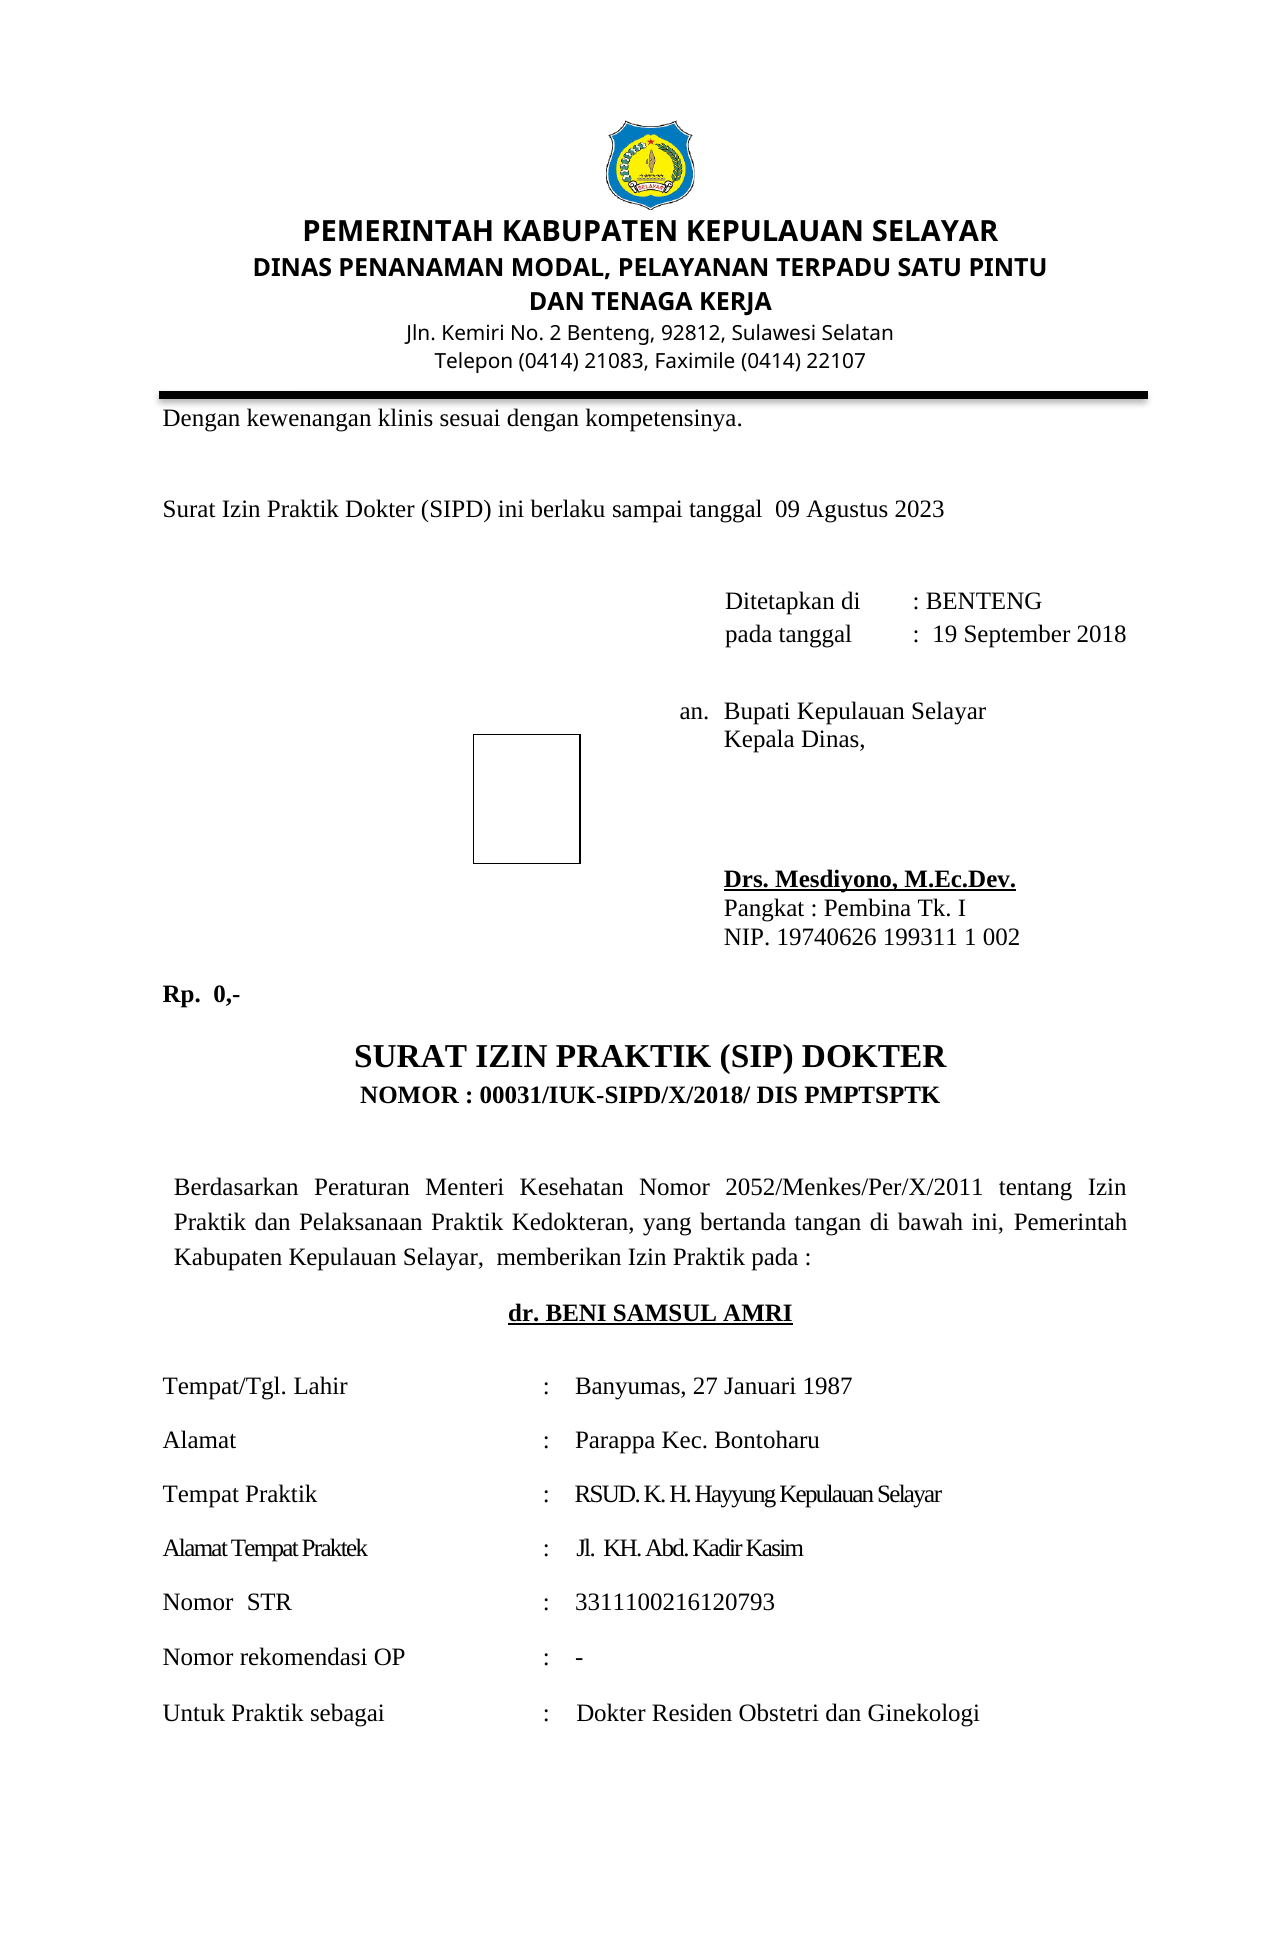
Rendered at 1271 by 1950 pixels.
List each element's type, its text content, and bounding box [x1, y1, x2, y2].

text Nomor STR : 3311100216120793 [162, 1587, 1073, 1615]
text Untuk Praktik sebagai : Dokter Residen Obstetri dan Ginekologi [162, 1698, 1094, 1727]
text Alamat Tempat Praktek : Jl. KH. Abd. Kadir Kasim [162, 1533, 1138, 1562]
text SURAT IZIN PRAKTIK (SIP) DOKTER [257, 1037, 1043, 1075]
text Kepala Dinas, [162, 724, 1138, 753]
text Dengan kewenangan klinis sesuai dengan kompetensinya. [162, 403, 1094, 432]
text Alamat : Parappa Kec. Bontoharu [162, 1425, 1138, 1454]
text dr. BENI SAMSUL AMRI [162, 1298, 1138, 1327]
text Tempat Praktik : RSUD. K. H. Hayyung Kepulauan Selayar [162, 1479, 1138, 1508]
text Rp. 0,- [162, 979, 1138, 1008]
text Nomor rekomendasi OP : - [162, 1642, 1073, 1671]
text Ditetapkan di : BENTENG [725, 586, 1138, 614]
picture [606, 120, 695, 210]
text Drs. Mesdiyono, M.Ec.Dev. [162, 864, 1138, 893]
text Surat Izin Praktik Dokter (SIPD) ini berlaku sampai tanggal 09 Agustus 2023 [162, 494, 1094, 523]
text an. Bupati Kepulauan Selayar [162, 696, 1138, 724]
text Berdasarkan Peraturan Menteri Kesehatan Nomor 2052/Menkes/Per/X/2011 tentang Izin Praktik dan Pelaksanaan Praktik Kedokteran, yang bertanda tangan di bawah ini, Pemerintah Kabupaten Kepulauan Selayar, memberikan Izin Praktik pada : [174, 1172, 1127, 1271]
text Pangkat : Pembina Tk. I [162, 893, 1138, 922]
text pada tanggal : 19 September 2018 [725, 619, 1138, 647]
text NOMOR : 00031/IUK-SIPD/X/2018/ DIS PMPTSPTK [257, 1081, 1043, 1109]
text Tempat/Tgl. Lahir : Banyumas, 27 Januari 1987 [162, 1371, 1138, 1400]
text NIP. 19740626 199311 1 002 [162, 922, 1138, 950]
